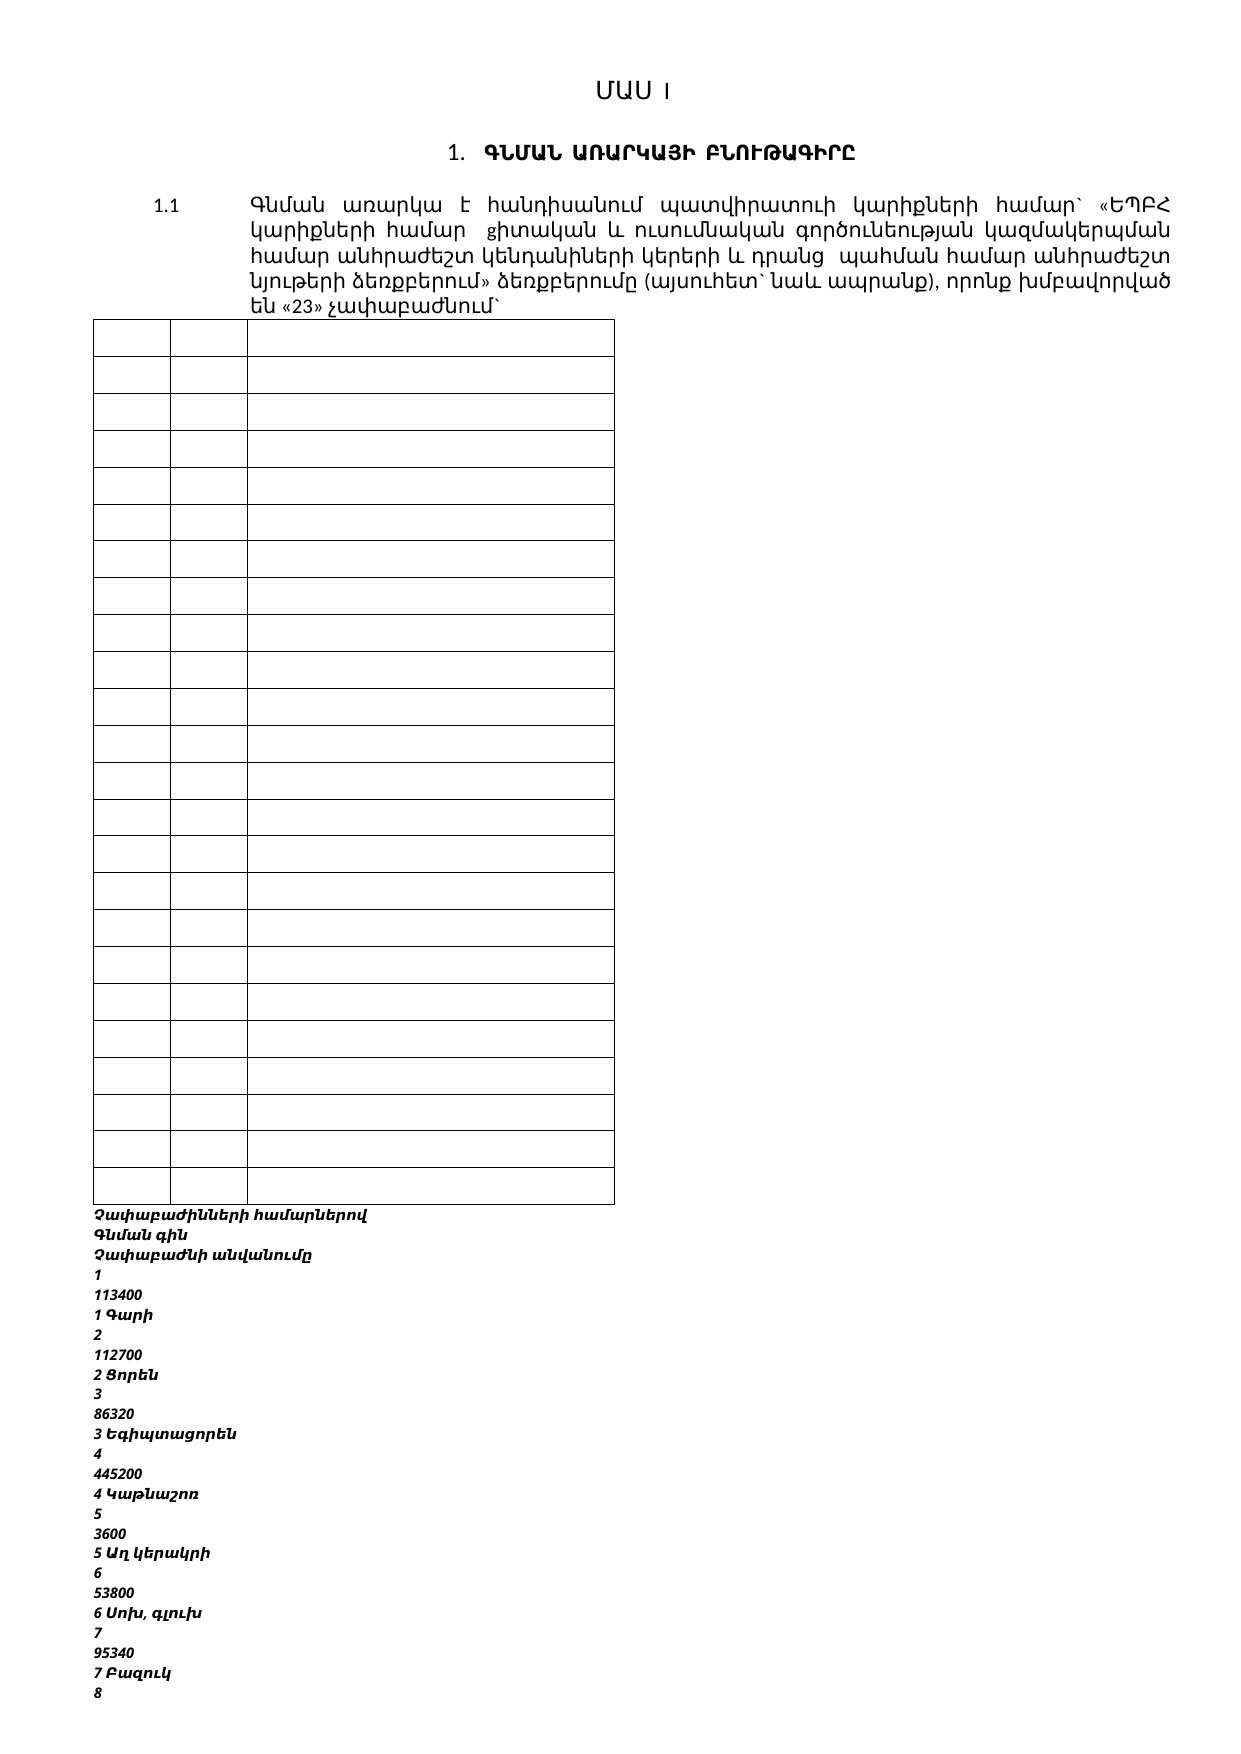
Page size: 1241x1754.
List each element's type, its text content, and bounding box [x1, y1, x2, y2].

list ԳՆՄԱՆ ԱՌԱՐԿԱՅԻ ԲՆՈՒԹԱԳԻՐԸ [131, 136, 1171, 167]
subtitle Գնման առարկա է հանդիսանում պատվիրատուի կարիքների համար` «ԵՊԲՀ կարիքների համար gիտական և ուսումնական գործունեության կազմակերպման համար անհրաժեշտ կենդանիների կերերի և դրանց պահման համար անհրաժեշտ նյութերի ձեռքբերում» ձեռքբերումը (այսուհետ` նաև ապրանք), որոնք խմբավորված են «23» չափաբաժնում` [153, 192, 1171, 319]
text ՄԱՍ I [94, 75, 1171, 106]
